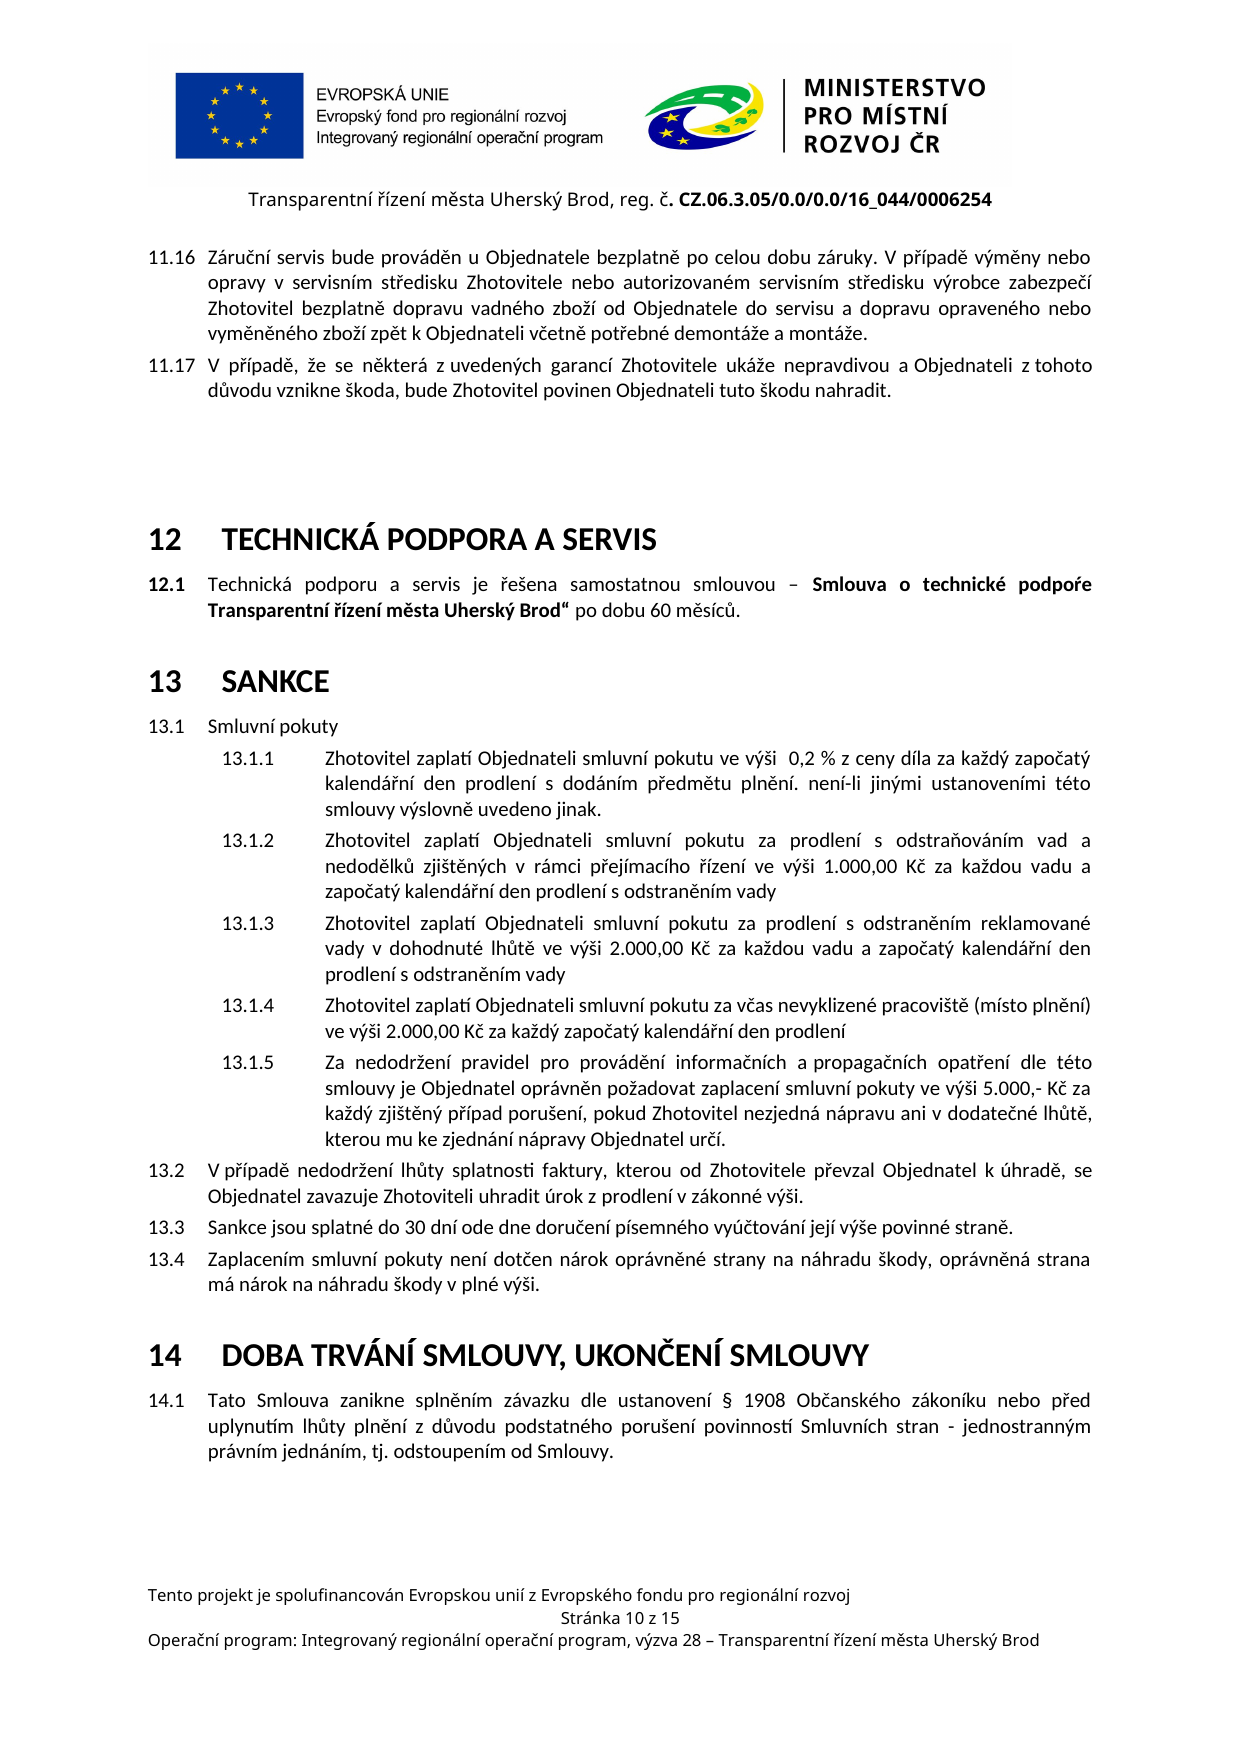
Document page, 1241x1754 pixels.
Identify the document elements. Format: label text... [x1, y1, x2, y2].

subtitle Sankce [148, 660, 1093, 701]
subtitle Smluvní pokuty [148, 713, 1093, 739]
subtitle V případě nedodržení lhůty splatnosti faktury, kterou od Zhotovitele převzal Objednatel k úhradě, se Objednatel zavazuje Zhotoviteli uhradit úrok z prodlení v zákonné výši. [148, 1157, 1093, 1208]
subtitle Za nedodržení pravidel pro provádění informačních a propagačních opatření dle této smlouvy je Objednatel oprávněn požadovat zaplacení smluvní pokuty ve výši 5.000,- Kč za každý zjištěný případ porušení, pokud Zhotovitel nezjedná nápravu ani v dodatečné lhůtě, kterou mu ke zjednání nápravy Objednatel určí. [221, 1049, 1093, 1151]
picture [147, 43, 1013, 187]
subtitle Zhotovitel zaplatí Objednateli smluvní pokutu ve výši 0,2 % z ceny díla za každý započatý kalendářní den prodlení s dodáním předmětu plnění. není-li jinými ustanoveními této smlouvy výslovně uvedeno jinak. [221, 745, 1093, 821]
subtitle Zhotovitel zaplatí Objednateli smluvní pokutu za včas nevyklizené pracoviště (místo plnění) ve výši 2.000,00 Kč za každý započatý kalendářní den prodlení [221, 992, 1093, 1043]
subtitle Doba trvání smlouvy, ukončení smlouvy [148, 1334, 1093, 1375]
subtitle Zaplacením smluvní pokuty není dotčen nárok oprávněné strany na náhradu škody, oprávněná strana má nárok na náhradu škody v plné výši. [148, 1246, 1093, 1297]
subtitle Technická podpora a servis [148, 518, 1093, 559]
subtitle Tato Smlouva zanikne splněním závazku dle ustanovení § 1908 Občanského zákoníku nebo před uplynutím lhůty plnění z důvodu podstatného porušení povinností Smluvních stran - jednostranným právním jednáním, tj. odstoupením od Smlouvy. [148, 1388, 1093, 1464]
subtitle Zhotovitel zaplatí Objednateli smluvní pokutu za prodlení s odstraňováním vad a nedodělků zjištěných v rámci přejímacího řízení ve výši 1.000,00 Kč za každou vadu a započatý kalendářní den prodlení s odstraněním vady [221, 827, 1093, 904]
subtitle Technická podporu a servis je řešena samostatnou smlouvou – Smlouva o technické podpoŕe Transparentní řízení města Uherský Brod“ po dobu 60 měsíců. [148, 572, 1093, 622]
subtitle Zhotovitel zaplatí Objednateli smluvní pokutu za prodlení s odstraněním reklamované vady v dohodnuté lhůtě ve výši 2.000,00 Kč za každou vadu a započatý kalendářní den prodlení s odstraněním vady [221, 910, 1093, 986]
subtitle V případě, že se některá z uvedených garancí Zhotovitele ukáže nepravdivou a Objednateli z tohoto důvodu vznikne škoda, bude Zhotovitel povinen Objednateli tuto škodu nahradit. [148, 352, 1093, 403]
subtitle Sankce jsou splatné do 30 dní ode dne doručení písemného vyúčtování její výše povinné straně. [148, 1214, 1093, 1240]
subtitle Záruční servis bude prováděn u Objednatele bezplatně po celou dobu záruky. V případě výměny nebo opravy v servisním středisku Zhotovitele nebo autorizovaném servisním středisku výrobce zabezpečí Zhotovitel bezplatně dopravu vadného zboží od Objednatele do servisu a dopravu opraveného nebo vyměněného zboží zpět k Objednateli včetně potřebné demontáže a montáže. [148, 244, 1093, 346]
